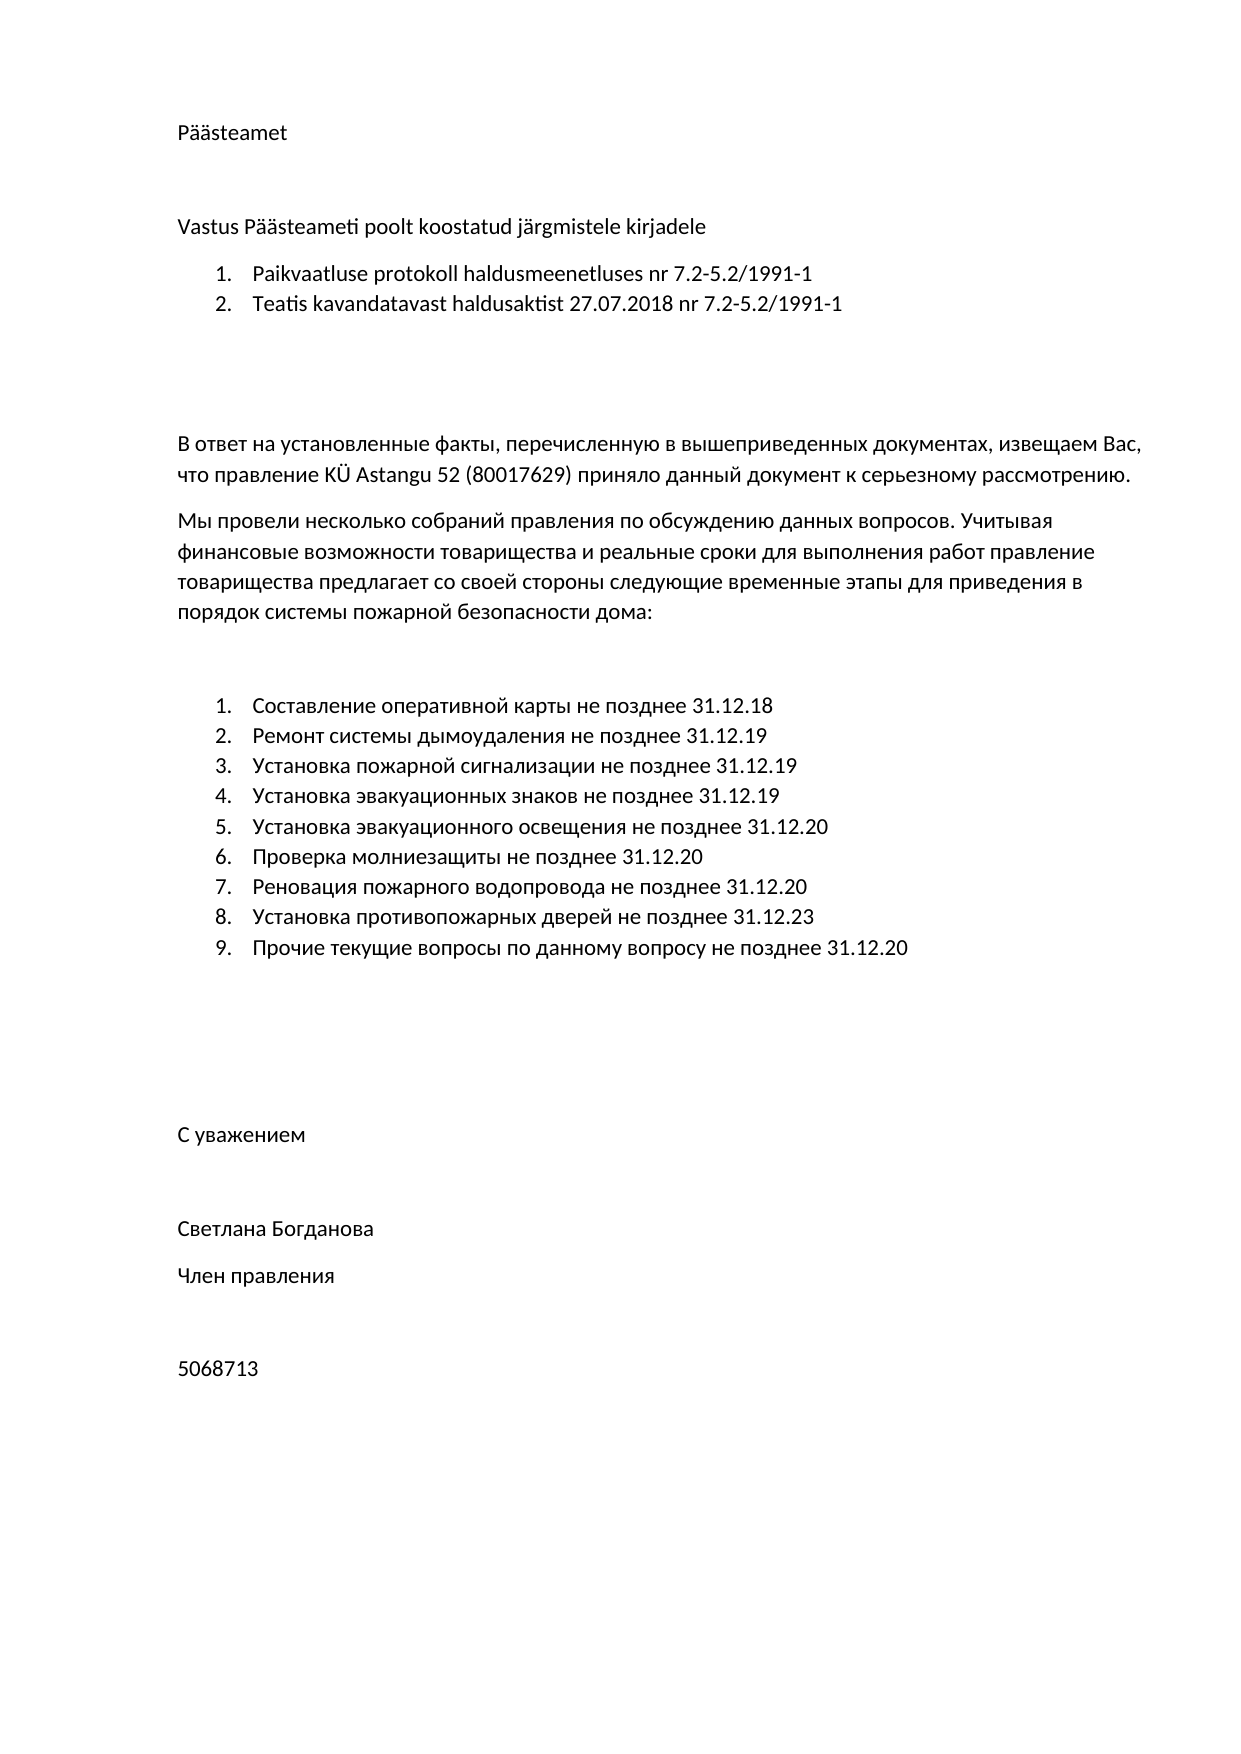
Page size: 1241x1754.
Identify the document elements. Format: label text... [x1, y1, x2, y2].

text Светлана Богданова [177, 1214, 1152, 1242]
list Установка пожарной сигнализации не позднее 31.12.19 [215, 751, 1152, 779]
list Ремонт системы дымоудаления не позднее 31.12.19 [215, 721, 1152, 749]
text 5068713 [177, 1354, 1152, 1383]
list Teatis kavandatavast haldusaktist 27.07.2018 nr 7.2-5.2/1991-1 [215, 289, 1152, 317]
list Установка эвакуационного освещения не позднее 31.12.20 [215, 812, 1152, 840]
list Paikvaatluse protokoll haldusmeenetluses nr 7.2-5.2/1991-1 [215, 259, 1152, 287]
text Мы провели несколько собраний правления по обсуждению данных вопросов. Учитывая финансовые возможности товарищества и реальные сроки для выполнения работ правление товарищества предлагает со своей стороны следующие временные этапы для приведения в порядок системы пожарной безопасности дома: [177, 507, 1152, 625]
list Проверка молниезащиты не позднее 31.12.20 [215, 842, 1152, 870]
text Päästeamet [177, 118, 1152, 146]
text В ответ на установленные факты, перечисленную в вышеприведенных документах, извещаем Вас, что правление KÜ Astangu 52 (80017629) приняло данный документ к серьезному рассмотрению. [177, 429, 1152, 488]
text С уважением [177, 1120, 1152, 1148]
list Прочие текущие вопросы по данному вопросу не позднее 31.12.20 [215, 933, 1152, 961]
list Реновация пожарного водопровода не позднее 31.12.20 [215, 872, 1152, 900]
list Установка противопожарных дверей не позднее 31.12.23 [215, 902, 1152, 931]
list Составление оперативной карты не позднее 31.12.18 [215, 691, 1152, 719]
list Установка эвакуационных знаков не позднее 31.12.19 [215, 782, 1152, 810]
text Член правления [177, 1261, 1152, 1289]
text Vastus Päästeameti poolt koostatud järgmistele kirjadele [177, 212, 1152, 240]
